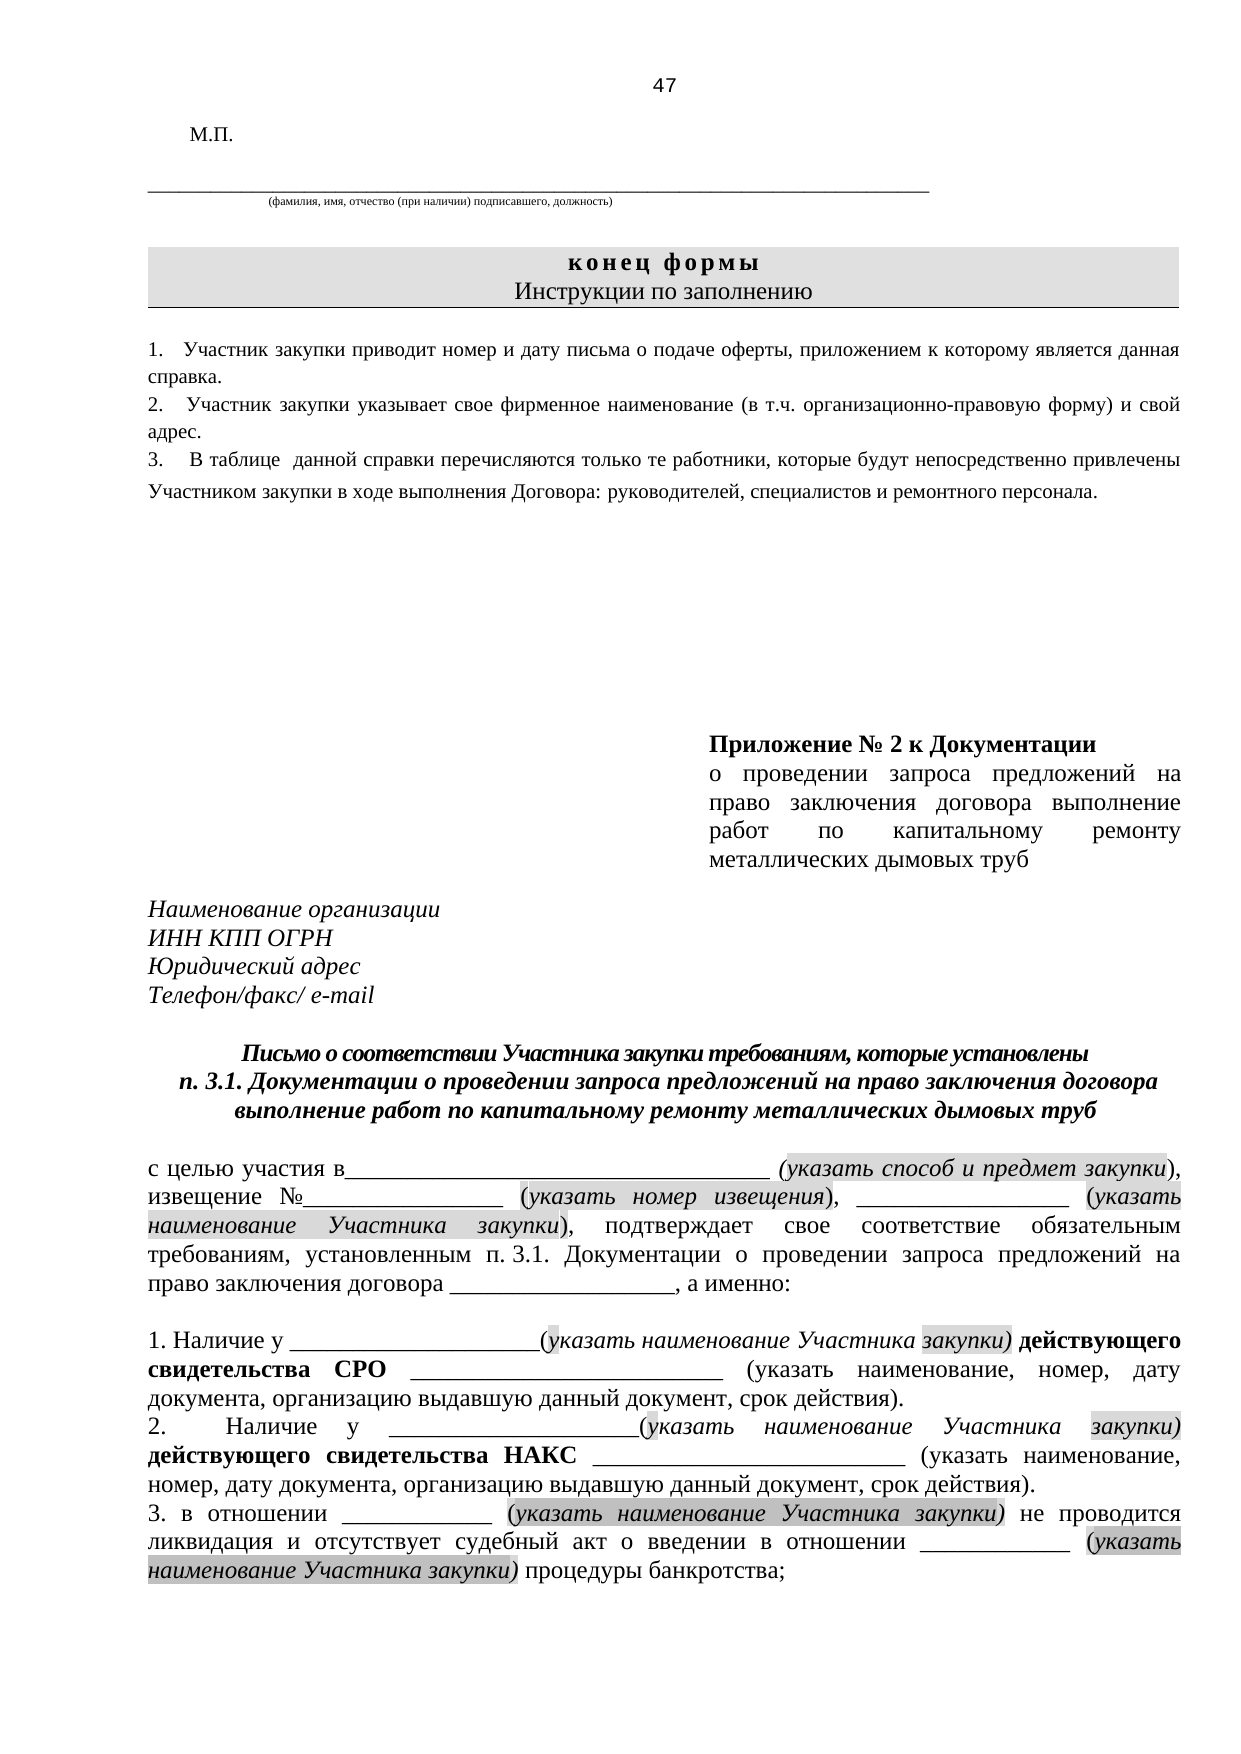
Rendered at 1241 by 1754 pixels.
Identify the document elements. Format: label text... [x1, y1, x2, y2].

text (фамилия, имя, отчество (при наличии) подписавшего, должность) [148, 194, 1181, 218]
text конец формы [148, 247, 1179, 276]
text с целью участия в__________________________________ (указать способ и предмет закупки), извещение №________________ (указать номер извещения), _________________ (указать наименование Участника закупки), подтверждает свое соответствие обязательным требованиям, установленным п. 3.1. Документации о проведении запроса предложений на право заключения договора __________________, а именно: [148, 1181, 1181, 1296]
text Юридический адрес [148, 951, 1181, 980]
text п. 3.1. Документации о проведении запроса предложений на право заключения договора выполнение работ по капитальному ремонту металлических дымовых труб [150, 1066, 1181, 1124]
text 2. Наличие у ____________________(указать наименование Участника закупки) действующего свидетельства НАКС _________________________ (указать наименование, номер, дату документа, организацию выдавшую данный документ, срок действия). [148, 1411, 1181, 1498]
subtitle Приложение № 2 к Документации [709, 729, 1181, 758]
text Инструкции по заполнению [148, 276, 1179, 307]
text 1. Участник закупки приводит номер и дату письма о подаче оферты, приложением к которому является данная справка. [148, 337, 1181, 388]
text ___________________________________________________________________________ [148, 170, 1181, 194]
text 2. Участник закупки указывает свое фирменное наименование (в т.ч. организационно-правовую форму) и свой адрес. [148, 392, 1181, 443]
text 1. Наличие у ____________________(указать наименование Участника закупки) действующего свидетельства СРО _________________________ (указать наименование, номер, дату документа, организацию выдавшую данный документ, срок действия). [148, 1325, 1181, 1411]
text Письмо о соответствии Участника закупки требованиям, которые установлены [150, 1038, 1181, 1066]
text 3. В таблице данной справки перечисляются только те работники, которые будут непосредственно привлечены Участником закупки в ходе выполнения Договора: руководителей, специалистов и ремонтного персонала. [148, 447, 1181, 504]
text о проведении запроса предложений на право заключения договора выполнение работ по капитальному ремонту металлических дымовых труб [709, 758, 1181, 873]
text М.П. [148, 122, 1181, 146]
text Телефон/факс/ e-mail [148, 980, 1181, 1009]
text с целью участия в__________________________________ (указать способ и предмет закупки), извещение №________________ (указать номер извещения), _________________ (указать наименование Участника закупки), подтверждает свое соответствие обязательным требованиям, установленным п. 3.1. Документации о проведении запроса предложений на право заключения договора __________________, а именно: [148, 1153, 787, 1210]
text Наименование организации [148, 894, 1181, 923]
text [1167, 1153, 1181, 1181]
text ИНН КПП ОГРН [148, 923, 1181, 951]
text 3. в отношении ____________ (указать наименование Участника закупки) не проводится ликвидация и отсутствует судебный акт о введении в отношении ____________ (указать наименование Участника закупки) процедуры банкротства; [148, 1498, 1181, 1584]
